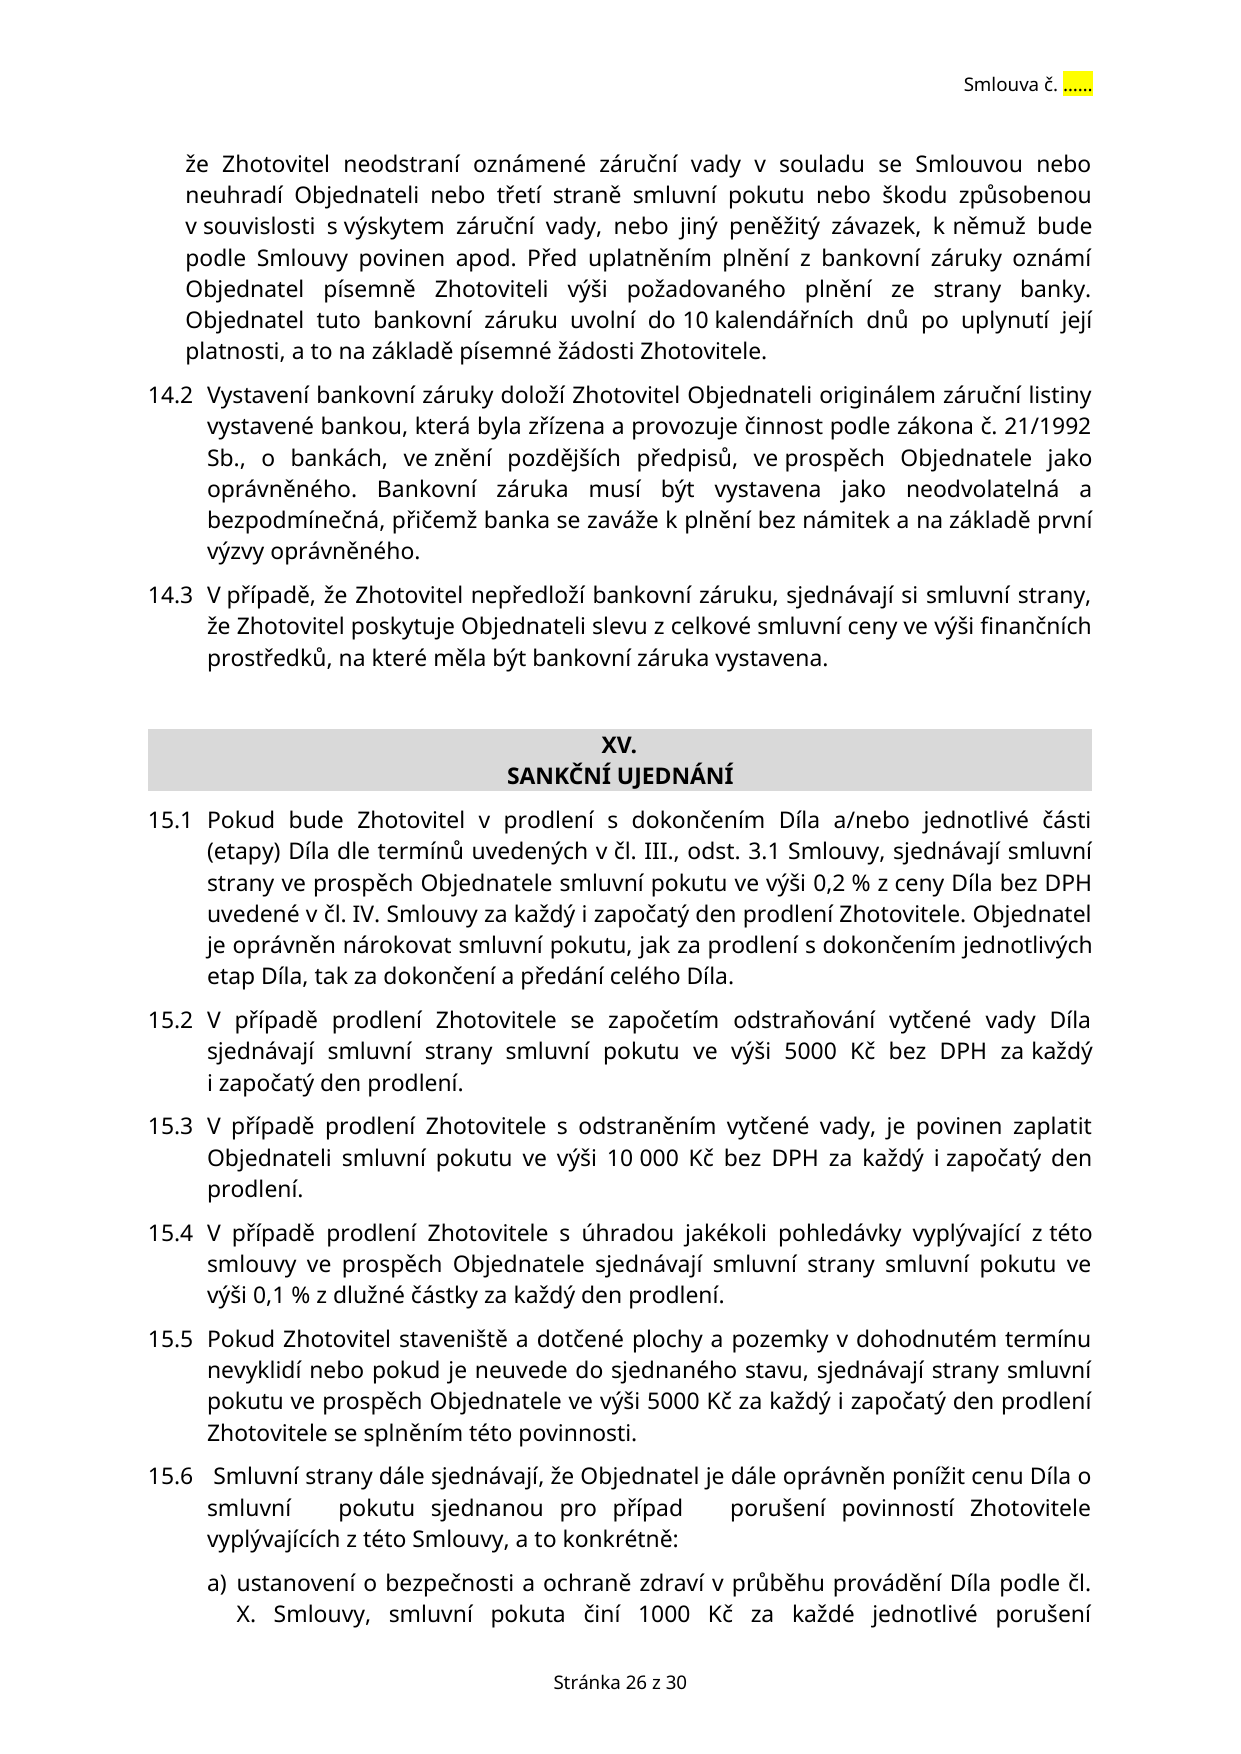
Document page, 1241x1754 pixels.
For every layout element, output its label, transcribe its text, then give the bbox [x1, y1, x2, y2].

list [148, 148, 1092, 366]
list Smluvní strany dále sjednávají, že Objednatel je dále oprávněn ponížit cenu Díla o smluvní pokutu sjednanou pro případ porušení povinností Zhotovitele vyplývajících z této Smlouvy, a to konkrétně: [148, 1460, 1092, 1554]
subtitle SANKČNÍ UJEDNÁNÍ [148, 760, 1092, 791]
list V případě prodlení Zhotovitele se započetím odstraňování vytčené vady Díla sjednávají smluvní strany smluvní pokutu ve výši 5000 Kč bez DPH za každý i započatý den prodlení. [148, 1004, 1092, 1098]
list Vystavení bankovní záruky doloží Zhotovitel Objednateli originálem záruční listiny vystavené bankou, která byla zřízena a provozuje činnost podle zákona č. 21/1992 Sb., o bankách, ve znění pozdějších předpisů, ve prospěch Objednatele jako oprávněného. Bankovní záruka musí být vystavena jako neodvolatelná a bezpodmínečná, přičemž banka se zaváže k plnění bez námitek a na základě první výzvy oprávněného. [148, 379, 1092, 566]
list V případě prodlení Zhotovitele s úhradou jakékoli pohledávky vyplývající z této smlouvy ve prospěch Objednatele sjednávají smluvní strany smluvní pokutu ve výši 0,1 % z dlužné částky za každý den prodlení. [148, 1216, 1092, 1310]
list Pokud bude Zhotovitel v prodlení s dokončením Díla a/nebo jednotlivé části (etapy) Díla dle termínů uvedených v čl. III., odst. 3.1 Smlouvy, sjednávají smluvní strany ve prospěch Objednatele smluvní pokutu ve výši 0,2 % z ceny Díla bez DPH uvedené v čl. IV. Smlouvy za každý i započatý den prodlení Zhotovitele. Objednatel je oprávněn nárokovat smluvní pokutu, jak za prodlení s dokončením jednotlivých etap Díla, tak za dokončení a předání celého Díla. [148, 804, 1092, 991]
list Pokud Zhotovitel staveniště a dotčené plochy a pozemky v dohodnutém termínu nevyklidí nebo pokud je neuvede do sjednaného stavu, sjednávají strany smluvní pokutu ve prospěch Objednatele ve výši 5000 Kč za každý i započatý den prodlení Zhotovitele se splněním této povinnosti. [148, 1323, 1092, 1448]
list V případě prodlení Zhotovitele s odstraněním vytčené vady, je povinen zaplatit Objednateli smluvní pokutu ve výši 10 000 Kč bez DPH za každý i započatý den prodlení. [148, 1110, 1092, 1204]
list V případě, že Zhotovitel nepředloží bankovní záruku, sjednávají si smluvní strany, že Zhotovitel poskytuje Objednateli slevu z celkové smluvní ceny ve výši finančních prostředků, na které měla být bankovní záruka vystavena. [148, 579, 1092, 673]
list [207, 1566, 1092, 1629]
